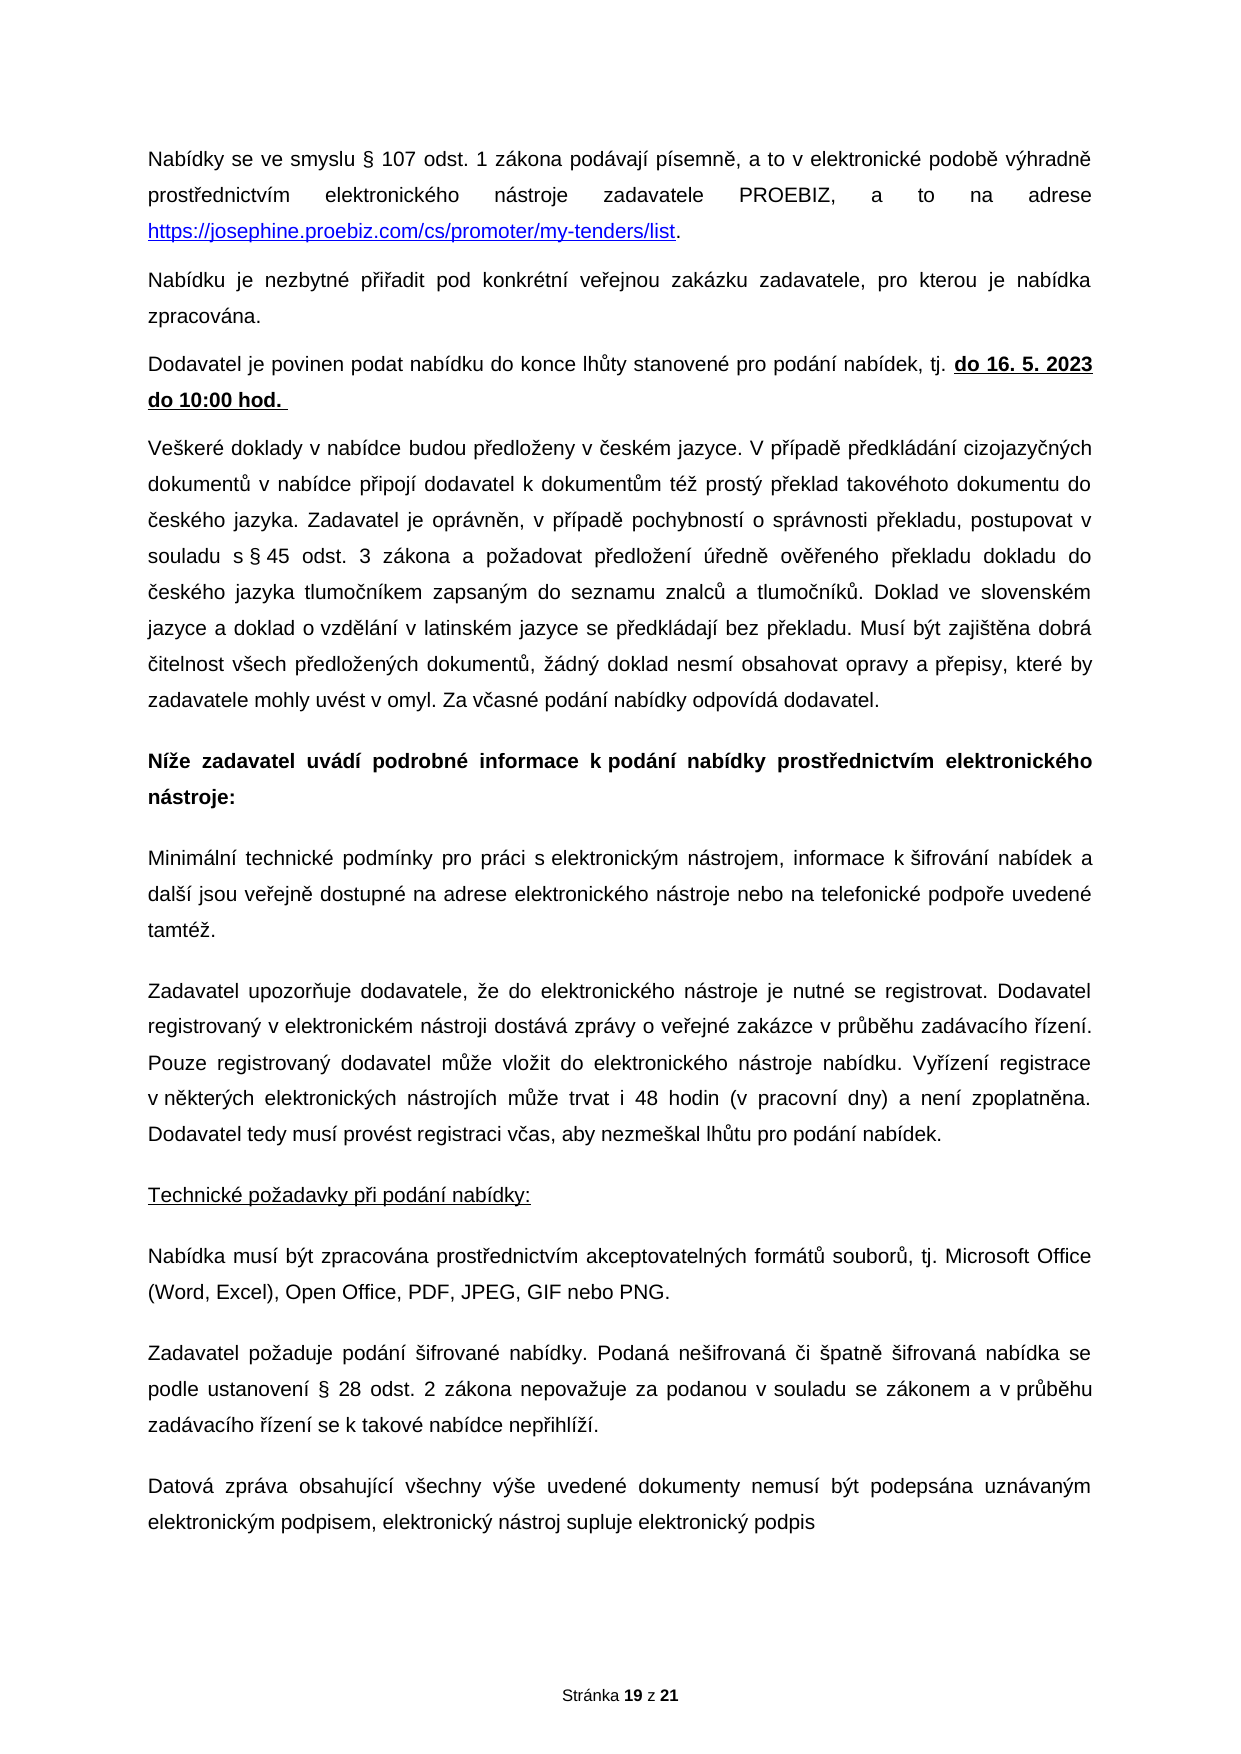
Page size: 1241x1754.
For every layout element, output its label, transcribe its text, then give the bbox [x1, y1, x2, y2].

list Dodavatel je povinen podat nabídku do konce lhůty stanovené pro podání nabídek, tj. do 16. 5. 2023 do 10:00 hod. [148, 352, 1093, 412]
text Níže zadavatel uvádí podrobné informace k podání nabídky prostřednictvím elektronického nástroje: [148, 749, 1093, 809]
text Nabídky se ve smyslu § 107 odst. 1 zákona podávají písemně, a to v elektronické podobě výhradně prostřednictvím elektronického nástroje zadavatele PROEBIZ, a to na adrese . [148, 147, 1093, 243]
list Datová zpráva obsahující všechny výše uvedené dokumenty nemusí být podepsána uznávaným elektronickým podpisem, elektronický nástroj supluje elektronický podpis [148, 1474, 1093, 1534]
list Minimální technické podmínky pro práci s elektronickým nástrojem, informace k šifrování nabídek a další jsou veřejně dostupné na adrese elektronického nástroje nebo na telefonické podpoře uvedené tamtéž. [148, 846, 1093, 941]
list Technické požadavky při podání nabídky: [148, 1183, 1093, 1207]
list Veškeré doklady v nabídce budou předloženy v českém jazyce. V případě předkládání cizojazyčných dokumentů v nabídce připojí dodavatel k dokumentům též prostý překlad takovéhoto dokumentu do českého jazyka. Zadavatel je oprávněn, v případě pochybností o správnosti překladu, postupovat v souladu s § 45 odst. 3 zákona a požadovat předložení úředně ověřeného překladu dokladu do českého jazyka tlumočníkem zapsaným do seznamu znalců a tlumočníků. Doklad ve slovenském jazyce a doklad o vzdělání v latinském jazyce se předkládají bez překladu. Musí být zajištěna dobrá čitelnost všech předložených dokumentů, žádný doklad nesmí obsahovat opravy a přepisy, které by zadavatele mohly uvést v omyl. Za včasné podání nabídky odpovídá dodavatel. [148, 436, 1093, 712]
list Nabídka musí být zpracována prostřednictvím akceptovatelných formátů souborů, tj. Microsoft Office (Word, Excel), Open Office, PDF, JPEG, GIF nebo PNG. [148, 1244, 1093, 1304]
list Zadavatel upozorňuje dodavatele, že do elektronického nástroje je nutné se registrovat. Dodavatel registrovaný v elektronickém nástroji dostává zprávy o veřejné zakázce v průběhu zadávacího řízení. Pouze registrovaný dodavatel může vložit do elektronického nástroje nabídku. Vyřízení registrace v některých elektronických nástrojích může trvat i 48 hodin (v pracovní dny) a není zpoplatněna. Dodavatel tedy musí provést registraci včas, aby nezmeškal lhůtu pro podání nabídek. [148, 978, 1093, 1146]
list Zadavatel požaduje podání šifrované nabídky. Podaná nešifrovaná či špatně šifrovaná nabídka se podle ustanovení § 28 odst. 2 zákona nepovažuje za podanou v souladu se zákonem a v průběhu zadávacího řízení se k takové nabídce nepřihlíží. [148, 1341, 1093, 1437]
text Nabídku je nezbytné přiřadit pod konkrétní veřejnou zakázku zadavatele, pro kterou je nabídka zpracována. [148, 267, 1093, 327]
